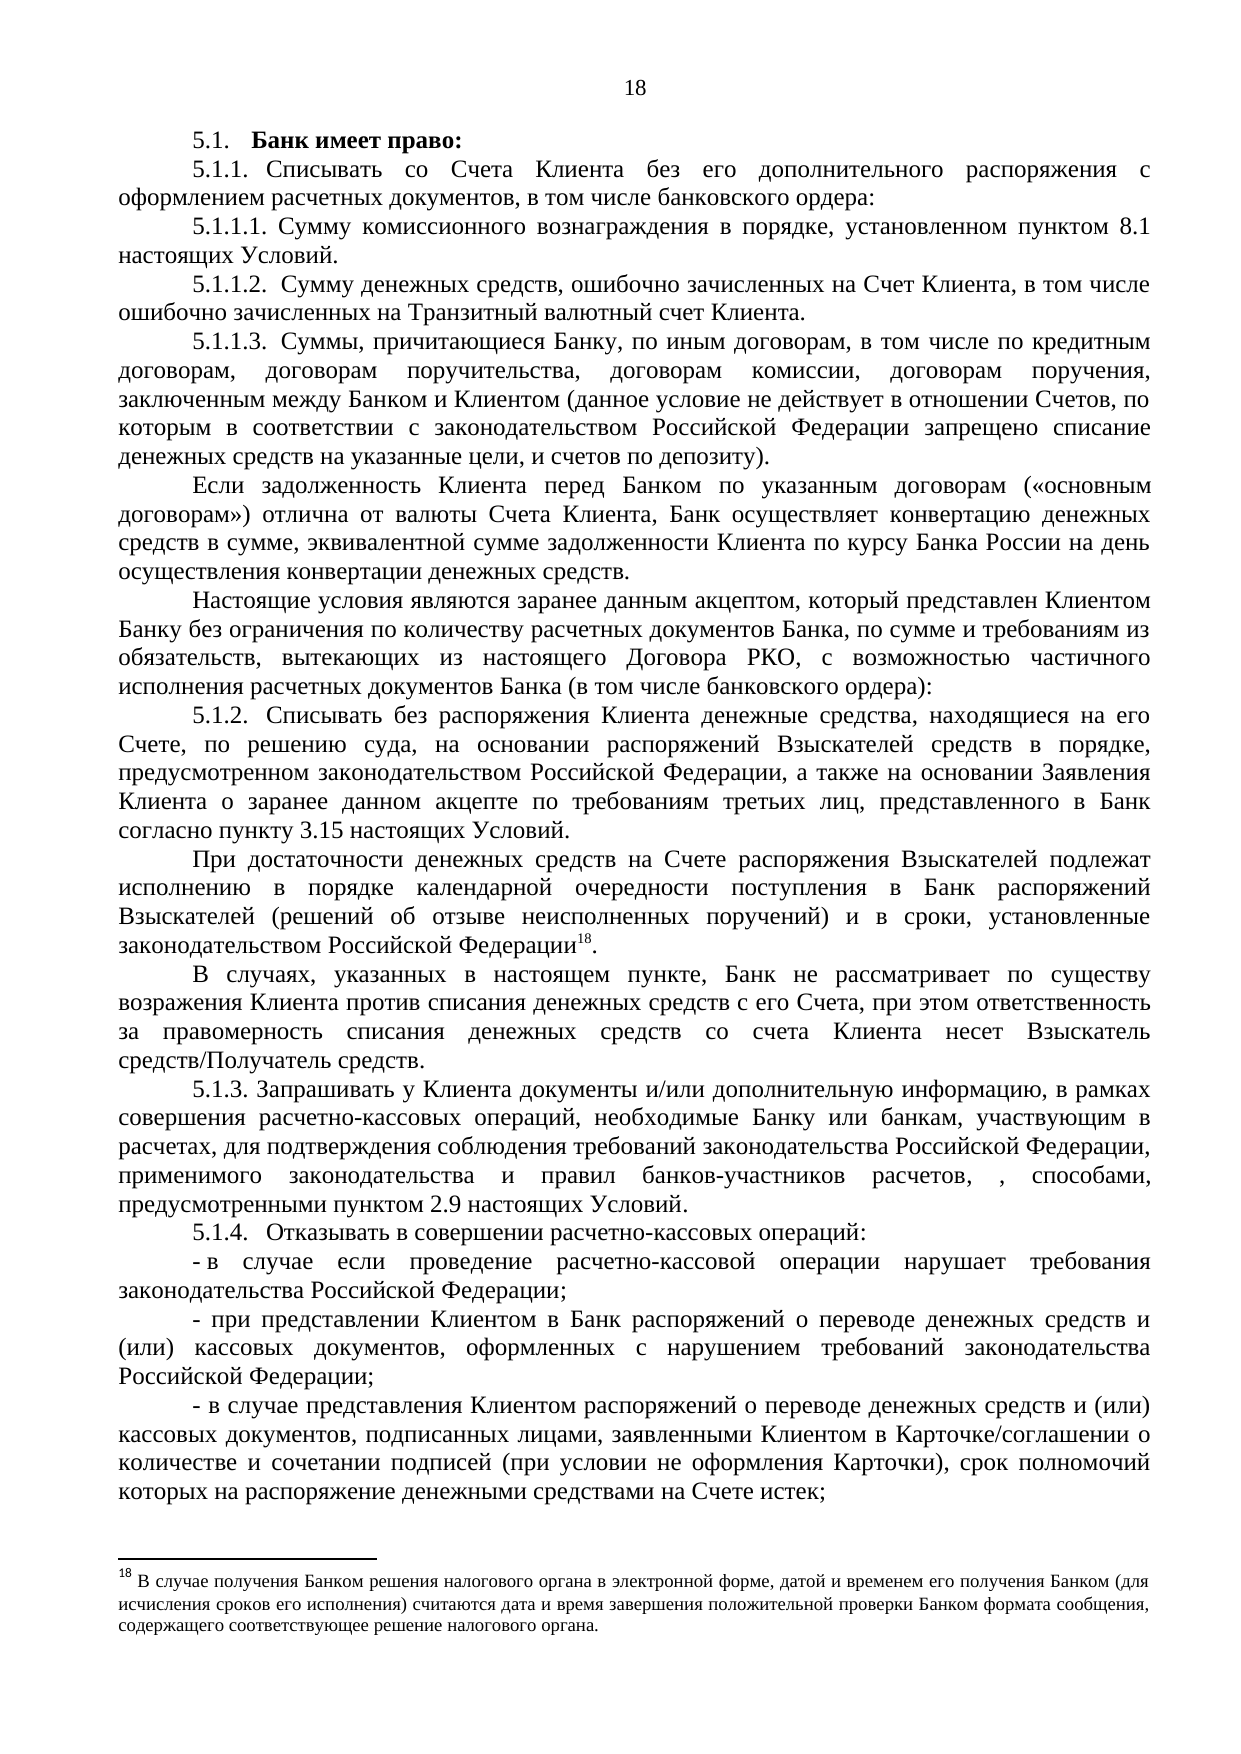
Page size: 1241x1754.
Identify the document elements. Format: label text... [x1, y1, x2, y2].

text При достаточности денежных средств на Счете распоряжения Взыскателей подлежат исполнению в порядке календарной очередности поступления в Банк распоряжений Взыскателей (решений об отзыве неисполненных поручений) и в сроки, установленные законодательством Российской Федерации. [118, 844, 1152, 959]
text - при представлении Клиентом в Банк распоряжений о переводе денежных средств и (или) кассовых документов, оформленных с нарушением требований законодательства Российской Федерации; [118, 1304, 1152, 1390]
text 5.1.2. Списывать без распоряжения Клиента денежные средства, находящиеся на его Счете, по решению суда, на основании распоряжений Взыскателей средств в порядке, предусмотренном законодательством Российской Федерации, а также на основании Заявления Клиента о заранее данном акцепте по требованиям третьих лиц, представленного в Банк согласно пункту 3.15 настоящих Условий. [118, 700, 1152, 844]
list Настоящие условия являются заранее данным акцептом, который представлен Клиентом Банку без ограничения по количеству расчетных документов Банка, по сумме и требованиям из обязательств, вытекающих из настоящего Договора РКО, с возможностью частичного исполнения расчетных документов Банка (в том числе банковского ордера): [118, 585, 1152, 700]
text 5.1.4. Отказывать в совершении расчетно-кассовых операций: [118, 1217, 1152, 1246]
list Если задолженность Клиента перед Банком по указанным договорам («основным договорам») отлична от валюты Счета Клиента, Банк осуществляет конвертацию денежных средств в сумме, эквивалентной сумме задолженности Клиента по курсу Банка России на день осуществления конвертации денежных средств. [118, 470, 1152, 585]
list 5.1.1.1. Сумму комиссионного вознаграждения в порядке, установленном пунктом 8.1 настоящих Условий. [118, 211, 1152, 269]
list 5.1.1. Списывать со Счета Клиента без его дополнительного распоряжения с оформлением расчетных документов, в том числе банковского ордера: [118, 154, 1152, 211]
text - в случае представления Клиентом распоряжений о переводе денежных средств и (или) кассовых документов, подписанных лицами, заявленными Клиентом в Карточке/соглашении о количестве и сочетании подписей (при условии не оформления Карточки), срок полномочий которых на распоряжение денежными средствами на Счете истек; [118, 1390, 1152, 1505]
text В случаях, указанных в настоящем пункте, Банк не рассматривает по существу возражения Клиента против списания денежных средств с его Счета, при этом ответственность за правомерность списания денежных средств со счета Клиента несет Взыскатель средств/Получатель средств. [118, 959, 1152, 1074]
list 5.1.1.2. Сумму денежных средств, ошибочно зачисленных на Счет Клиента, в том числе ошибочно зачисленных на Транзитный валютный счет Клиента. [118, 269, 1152, 326]
text - в случае если проведение расчетно-кассовой операции нарушает требования законодательства Российской Федерации; [118, 1246, 1152, 1304]
list 5.1.1.3. Суммы, причитающиеся Банку, по иным договорам, в том числе по кредитным договорам, договорам поручительства, договорам комиссии, договорам поручения, заключенным между Банком и Клиентом (данное условие не действует в отношении Счетов, по которым в соответствии с законодательством Российской Федерации запрещено списание денежных средств на указанные цели, и счетов по депозиту). [118, 326, 1152, 470]
text 5.1.3. Запрашивать у Клиента документы и/или дополнительную информацию, в рамках совершения расчетно-кассовых операций, необходимые Банку или банкам, участвующим в расчетах, для подтверждения соблюдения требований законодательства Российской Федерации, применимого законодательства и правил банков-участников расчетов, , способами, предусмотренными пунктом 2.9 настоящих Условий. [118, 1074, 1152, 1217]
list 5.1. Банк имеет право: [118, 125, 1152, 154]
